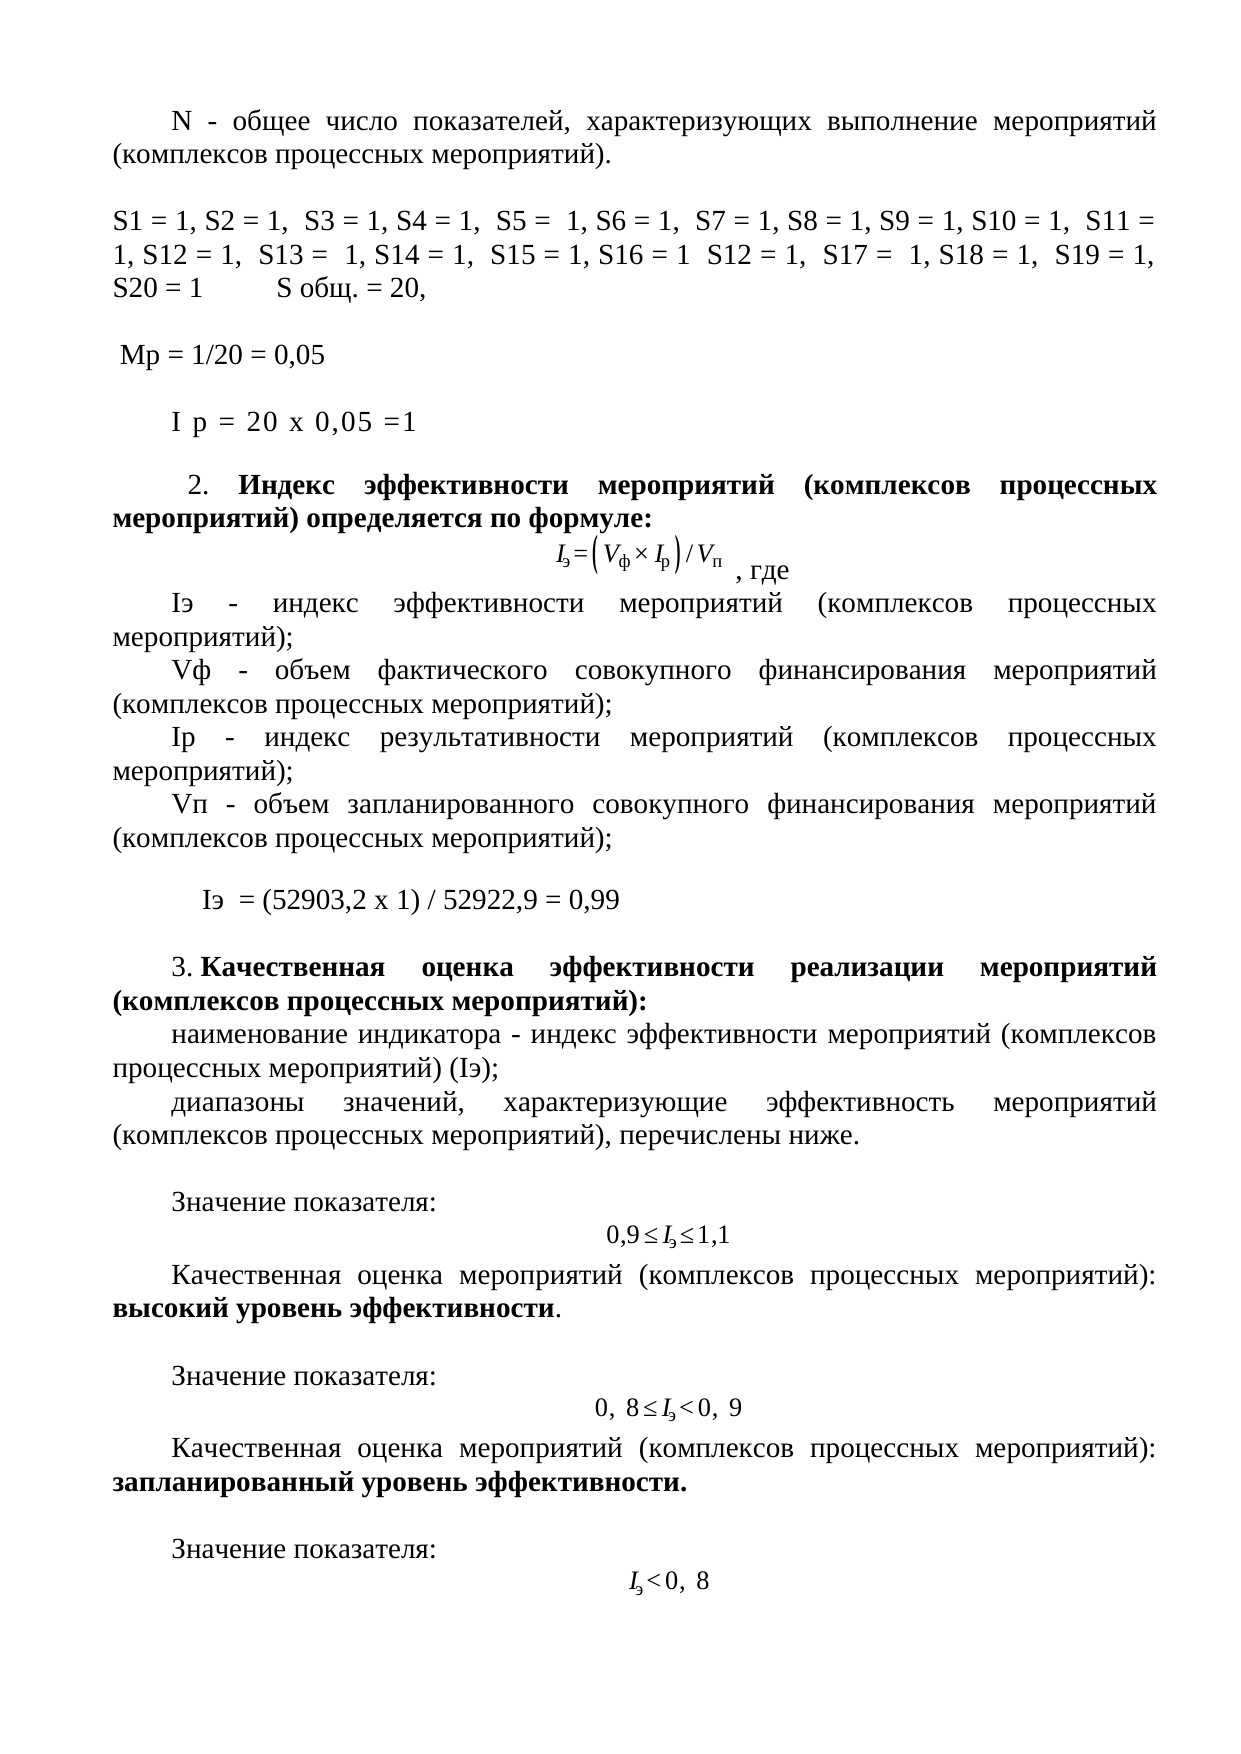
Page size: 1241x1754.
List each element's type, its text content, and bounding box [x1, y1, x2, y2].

text Vф - объем фактического совокупного финансирования мероприятий (комплексов процессных мероприятий); [112, 652, 1157, 719]
text Значение показателя: [112, 1358, 1157, 1391]
text Iэ = (52903,2 х 1) / 52922,9 = 0,99 [112, 882, 1157, 916]
text Качественная оценка мероприятий (комплексов процессных мероприятий): запланированный уровень эффективности. [112, 1430, 1157, 1497]
text 3. Качественная оценка эффективности реализации мероприятий (комплексов процессных мероприятий): [112, 949, 1157, 1017]
text Качественная оценка мероприятий (комплексов процессных мероприятий): высокий уровень эффективности. [112, 1257, 1157, 1324]
text N - общее число показателей, характеризующих выполнение мероприятий (комплексов процессных мероприятий). [112, 103, 1157, 170]
text , где [112, 534, 1157, 585]
text Значение показателя: [112, 1184, 1157, 1218]
text Значение показателя: [112, 1531, 1157, 1564]
text Mp = 1/20 = 0,05 [112, 337, 1157, 371]
text S1 = 1, S2 = 1, S3 = 1, S4 = 1, S5 = 1, S6 = 1, S7 = 1, S8 = 1, S9 = 1, S10 = 1, S11 = 1, S12 = 1, S13 = 1, S14 = 1, S15 = 1, S16 = 1 S12 = 1, S17 = 1, S18 = 1, S19 = 1, S20 = 1 S общ. = 20, [112, 203, 1157, 304]
text 2. Индекс эффективности мероприятий (комплексов процессных мероприятий) определяется по формуле: [112, 467, 1157, 534]
text Iэ - индекс эффективности мероприятий (комплексов процессных мероприятий); [112, 585, 1157, 652]
text диапазоны значений, характеризующие эффективность мероприятий (комплексов процессных мероприятий), перечислены ниже. [112, 1084, 1157, 1151]
text наименование индикатора - индекс эффективности мероприятий (комплексов процессных мероприятий) (Iэ); [112, 1017, 1157, 1084]
text I p = 20 х 0,05 =1 [112, 404, 1157, 438]
text Iр - индекс результативности мероприятий (комплексов процессных мероприятий); [112, 719, 1157, 787]
text Vп - объем запланированного совокупного финансирования мероприятий (комплексов процессных мероприятий); [112, 787, 1157, 854]
